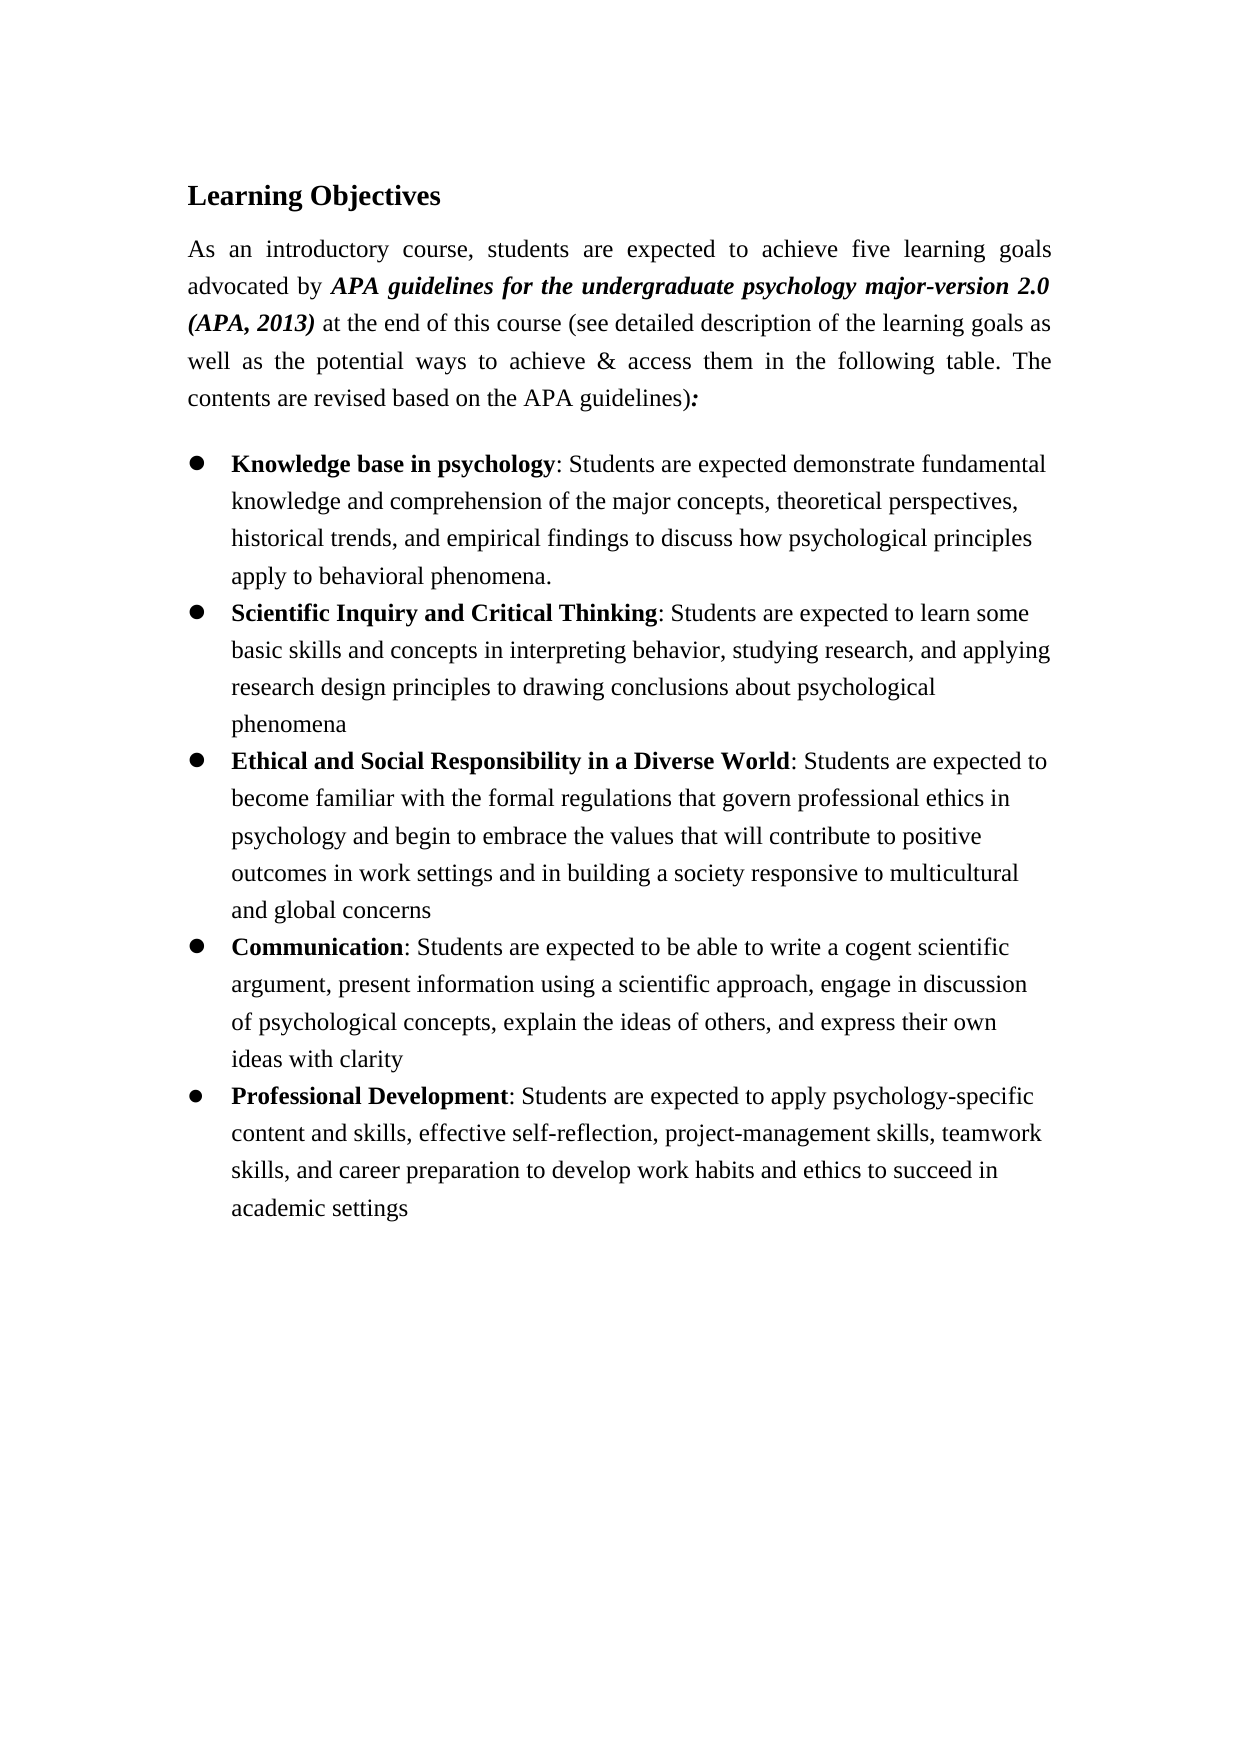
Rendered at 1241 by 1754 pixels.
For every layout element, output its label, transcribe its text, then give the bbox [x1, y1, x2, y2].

list Ethical and Social Responsibility in a Diverse World: Students are expected to become familiar with the formal regulations that govern professional ethics in psychology and begin to embrace the values that will contribute to positive outcomes in work settings and in building a society responsive to multicultural and global concerns [187, 803, 1053, 984]
list Knowledge base in psychology: Students are expected demonstrate fundamental knowledge and comprehension of the major concepts, theoretical perspectives, historical trends, and empirical findings to discuss how psychological principles apply to behavioral phenomena. [187, 447, 1053, 591]
list Communication: Students are expected to be able to write a cogent scientific argument, present information using a scientific approach, engage in discussion of psychological concepts, explain the ideas of others, and express their own ideas with clarity [187, 1018, 1053, 1162]
text Learning Objectives [187, 162, 1053, 227]
list Scientific Inquiry and Critical Thinking: Students are expected to learn some basic skills and concepts in interpreting behavior, studying research, and applying research design principles to drawing conclusions about psychological phenomena [187, 625, 1053, 769]
text As an introductory course, students are expected to achieve five learning goals advocated by APA guidelines for the undergraduate psychology major-version 2.0 (APA, 2013) at the end of this course (see detailed description of the learning goals as well as the potential ways to achieve & access them in the following table. The contents are revised based on the APA guidelines): [187, 232, 1053, 414]
list Professional Development: Students are expected to apply psychology-specific content and skills, effective self-reflection, project-management skills, teamwork skills, and career preparation to develop work habits and ethics to succeed in academic settings [187, 1196, 1053, 1340]
